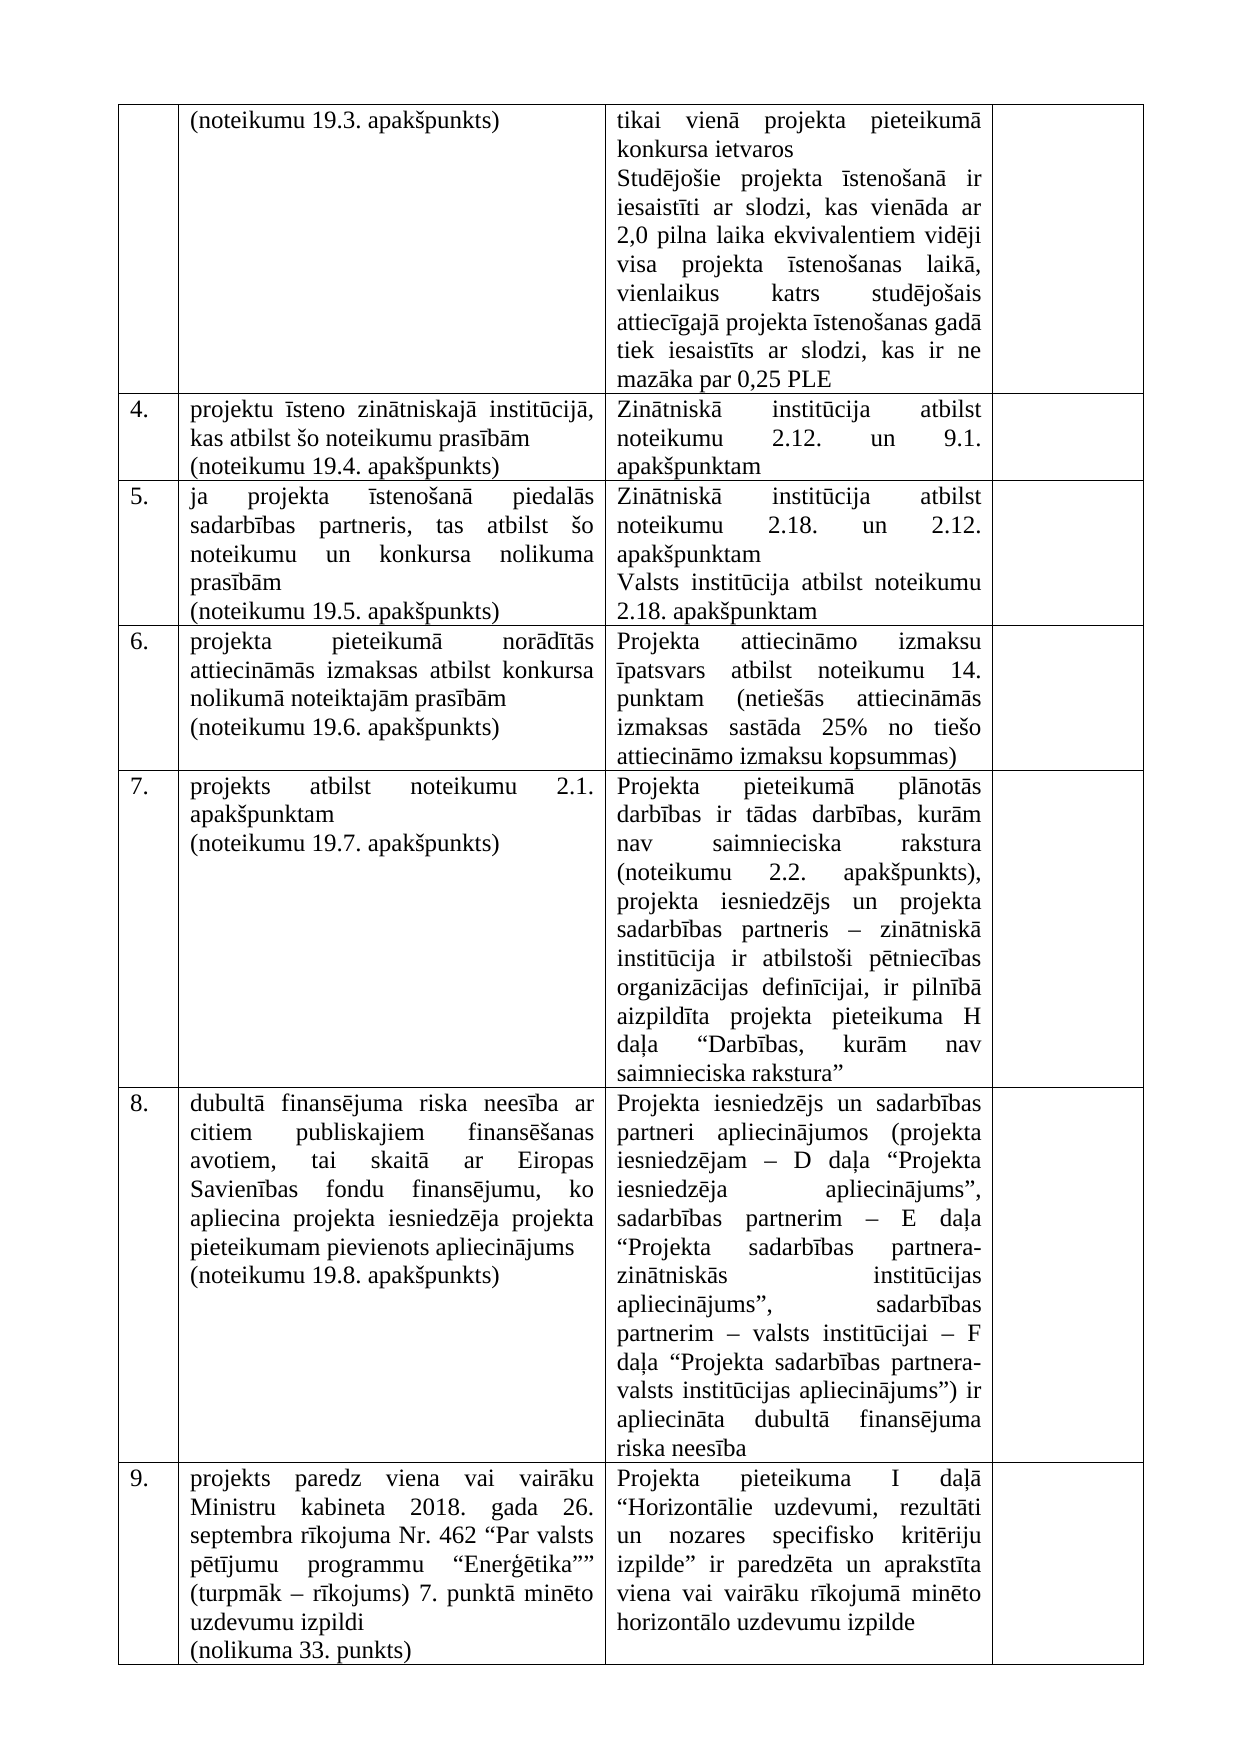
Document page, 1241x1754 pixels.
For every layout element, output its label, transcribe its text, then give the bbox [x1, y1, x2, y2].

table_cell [606, 105, 992, 393]
table_cell Projekta attiecināmo izmaksu īpatsvars atbilst noteikumu 14. punktam (netiešās attiecināmās izmaksas sastāda 25% no tiešo attiecināmo izmaksu kopsummas) [606, 626, 992, 770]
table_cell Projekta pieteikumā plānotās darbības ir tādas darbības, kurām nav saimnieciska rakstura (noteikumu 2.2. apakšpunkts), projekta iesniedzējs un projekta sadarbības partneris – zinātniskā institūcija ir atbilstoši pētniecības organizācijas definīcijai, ir pilnībā aizpildīta projekta pieteikuma H daļa “Darbības, kurām nav saimnieciska rakstura” [606, 771, 992, 1087]
table_cell projektu īsteno zinātniskajā institūcijā, kas atbilst šo noteikumu prasībām (noteikumu 19.4. apakšpunkts) [179, 394, 605, 480]
table_cell [993, 626, 1143, 770]
table_cell 9. [119, 1463, 178, 1664]
table_cell projekts atbilst noteikumu 2.1. apakšpunktam (noteikumu 19.7. apakšpunkts) [179, 771, 605, 1087]
table_cell Zinātniskā institūcija atbilst noteikumu 2.18. un 2.12. apakšpunktam Valsts institūcija atbilst noteikumu 2.18. apakšpunktam [606, 481, 992, 625]
table_cell ja projekta īstenošanā piedalās sadarbības partneris, tas atbilst šo noteikumu un konkursa nolikuma prasībām (noteikumu 19.5. apakšpunkts) [179, 481, 605, 625]
table_cell [993, 394, 1143, 480]
table_cell [993, 481, 1143, 625]
table_cell Projekta pieteikuma I daļā “Horizontālie uzdevumi, rezultāti un nozares specifisko kritēriju izpilde” ir paredzēta un aprakstīta viena vai vairāku rīkojumā minēto horizontālo uzdevumu izpilde [606, 1463, 992, 1664]
table_cell [993, 105, 1143, 393]
table_cell projekts paredz viena vai vairāku Ministru kabineta 2018. gada 26. septembra rīkojuma Nr. 462 “Par valsts pētījumu programmu “Enerģētika”” (turpmāk – rīkojums) 7. punktā minēto uzdevumu izpildi (nolikuma 33. punkts) [179, 1463, 605, 1664]
table_cell 7. [119, 771, 178, 1087]
table_cell Zinātniskā institūcija atbilst noteikumu 2.12. un 9.1. apakšpunktam [606, 394, 992, 480]
table_cell [993, 1463, 1143, 1664]
table_cell 6. [119, 626, 178, 770]
table_cell 8. [119, 1088, 178, 1462]
table_cell 3. [119, 105, 178, 393]
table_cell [179, 105, 605, 393]
table_cell dubultā finansējuma riska neesība ar citiem publiskajiem finansēšanas avotiem, tai skaitā ar Eiropas Savienības fondu finansējumu, ko apliecina projekta iesniedzēja projekta pieteikumam pievienots apliecinājums (noteikumu 19.8. apakšpunkts) [179, 1088, 605, 1462]
table_cell 5. [119, 481, 178, 625]
table_cell [993, 771, 1143, 1087]
table_cell Projekta iesniedzējs un sadarbības partneri apliecinājumos (projekta iesniedzējam – D daļa “Projekta iesniedzēja apliecinājums”, sadarbības partnerim – E daļa “Projekta sadarbības partnera-zinātniskās institūcijas apliecinājums”, sadarbības partnerim – valsts institūcijai – F daļa “Projekta sadarbības partnera-valsts institūcijas apliecinājums”) ir apliecināta dubultā finansējuma riska neesība [606, 1088, 992, 1462]
table_cell 4. [119, 394, 178, 480]
table_cell projekta pieteikumā norādītās attiecināmās izmaksas atbilst konkursa nolikumā noteiktajām prasībām (noteikumu 19.6. apakšpunkts) [179, 626, 605, 770]
table_cell [993, 1088, 1143, 1462]
